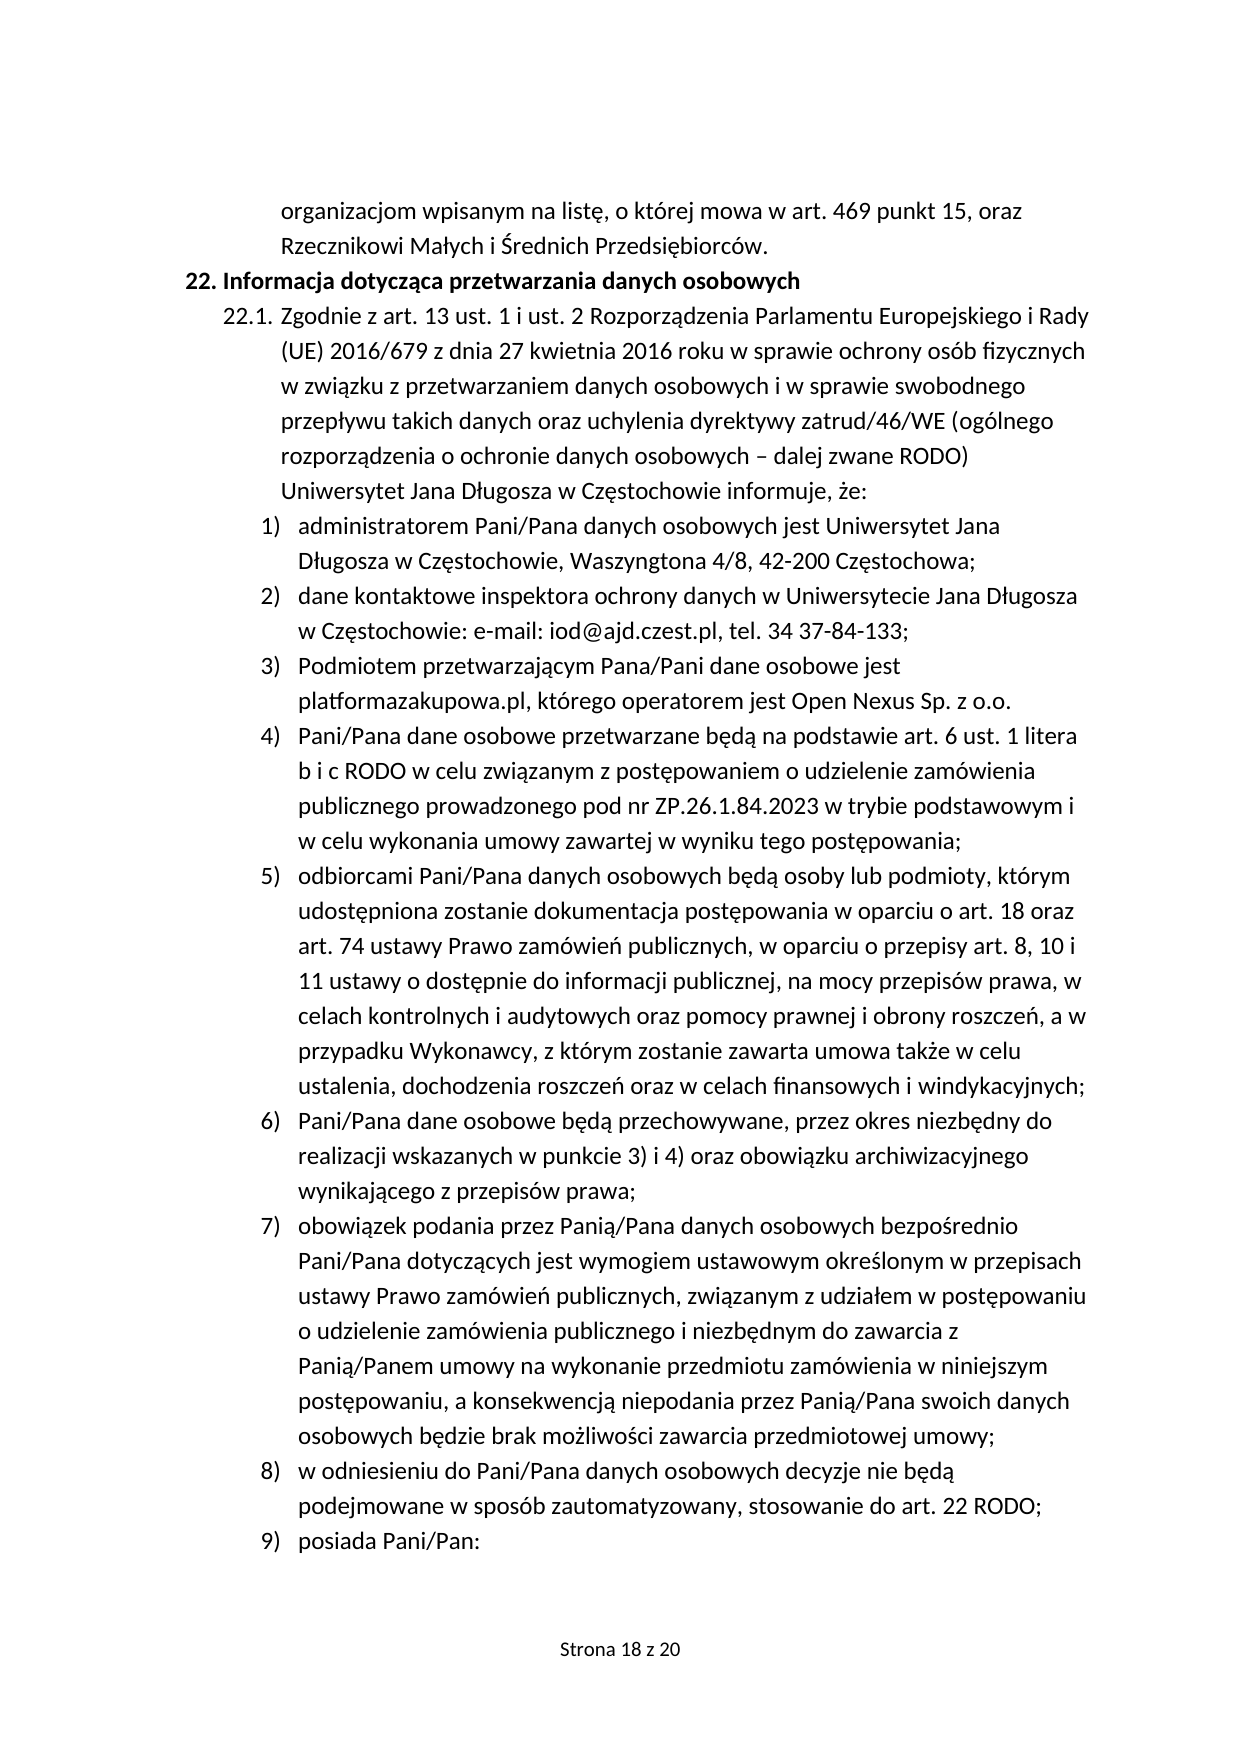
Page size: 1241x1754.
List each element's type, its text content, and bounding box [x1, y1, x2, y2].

list obowiązek podania przez Panią/Pana danych osobowych bezpośrednio Pani/Pana dotyczących jest wymogiem ustawowym określonym w przepisach ustawy Prawo zamówień publicznych, związanym z udziałem w postępowaniu o udzielenie zamówienia publicznego i niezbędnym do zawarcia z Panią/Panem umowy na wykonanie przedmiotu zamówienia w niniejszym postępowaniu, a konsekwencją niepodania przez Panią/Pana swoich danych osobowych będzie brak możliwości zawarcia przedmiotowej umowy; [260, 1210, 1093, 1451]
list dane kontaktowe inspektora ochrony danych w Uniwersytecie Jana Długosza w Częstochowie: e-mail: iod@ajd.czest.pl, tel. 34 37-84-133; [260, 580, 1093, 646]
list posiada Pani/Pan: [260, 1525, 1093, 1556]
list w odniesieniu do Pani/Pana danych osobowych decyzje nie będą podejmowane w sposób zautomatyzowany, stosowanie do art. 22 RODO; [260, 1455, 1093, 1521]
list administratorem Pani/Pana danych osobowych jest Uniwersytet Jana Długosza w Częstochowie, Waszyngtona 4/8, 42-200 Częstochowa; [260, 510, 1093, 576]
list Zgodnie z art. 13 ust. 1 i ust. 2 Rozporządzenia Parlamentu Europejskiego i Rady (UE) 2016/679 z dnia 27 kwietnia 2016 roku w sprawie ochrony osób fizycznych w związku z przetwarzaniem danych osobowych i w sprawie swobodnego przepływu takich danych oraz uchylenia dyrektywy zatrud/46/WE (ogólnego rozporządzenia o ochronie danych osobowych – dalej zwane RODO) Uniwersytet Jana Długosza w Częstochowie informuje, że: [223, 300, 1093, 506]
list Pani/Pana dane osobowe przetwarzane będą na podstawie art. 6 ust. 1 litera b i c RODO w celu związanym z postępowaniem o udzielenie zamówienia publicznego prowadzonego pod nr ZP.26.1.84.2023 w trybie podstawowym i w celu wykonania umowy zawartej w wyniku tego postępowania; [260, 720, 1093, 856]
list Podmiotem przetwarzającym Pana/Pani dane osobowe jest platformazakupowa.pl, którego operatorem jest Open Nexus Sp. z o.o. [260, 650, 1093, 716]
list Pani/Pana dane osobowe będą przechowywane, przez okres niezbędny do realizacji wskazanych w punkcie 3) i 4) oraz obowiązku archiwizacyjnego wynikającego z przepisów prawa; [260, 1105, 1093, 1206]
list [223, 195, 1093, 261]
list Informacja dotycząca przetwarzania danych osobowych [185, 265, 1093, 296]
list odbiorcami Pani/Pana danych osobowych będą osoby lub podmioty, którym udostępniona zostanie dokumentacja postępowania w oparciu o art. 18 oraz art. 74 ustawy Prawo zamówień publicznych, w oparciu o przepisy art. 8, 10 i 11 ustawy o dostępnie do informacji publicznej, na mocy przepisów prawa, w celach kontrolnych i audytowych oraz pomocy prawnej i obrony roszczeń, a w przypadku Wykonawcy, z którym zostanie zawarta umowa także w celu ustalenia, dochodzenia roszczeń oraz w celach finansowych i windykacyjnych; [260, 860, 1093, 1101]
